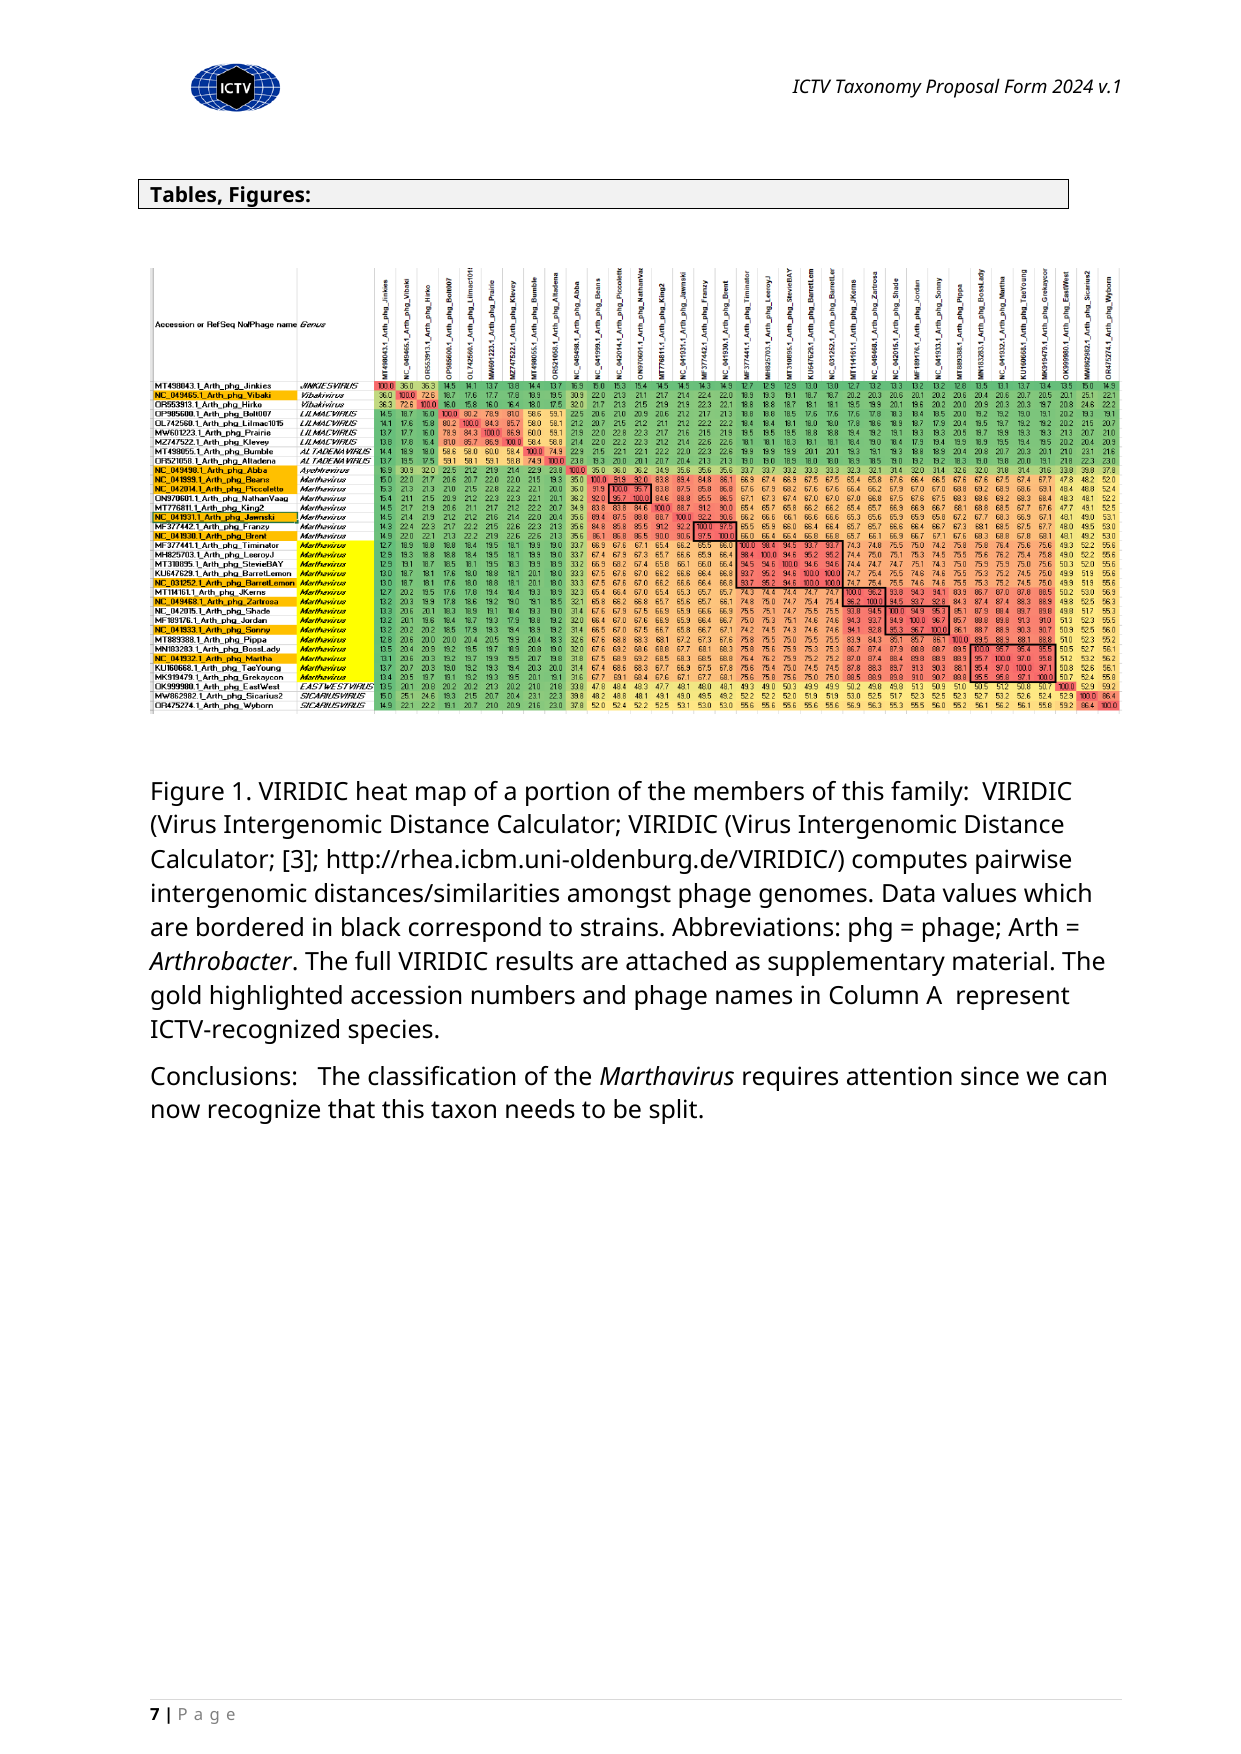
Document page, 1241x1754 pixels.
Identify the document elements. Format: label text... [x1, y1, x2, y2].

picture [150, 268, 1123, 714]
text Conclusions: The classification of the Marthavirus requires attention since we can now recognize that this taxon needs to be split. [150, 1058, 1122, 1126]
text Figure 1. VIRIDIC heat map of a portion of the members of this family: VIRIDIC (Virus Intergenomic Distance Calculator; VIRIDIC (Virus Intergenomic Distance Calculator; [3]; http://rhea.icbm.uni-oldenburg.de/VIRIDIC/) computes pairwise intergenomic distances/similarities amongst phage genomes. Data values which are bordered in black correspond to strains. Abbreviations: phg = phage; Arth = Arthrobacter. The full VIRIDIC results are attached as supplementary material. The gold highlighted accession numbers and phage names in Column A represent ICTV-recognized species. [150, 773, 1122, 1046]
table_header Tables, Figures: [139, 180, 1068, 208]
picture [190, 56, 282, 113]
